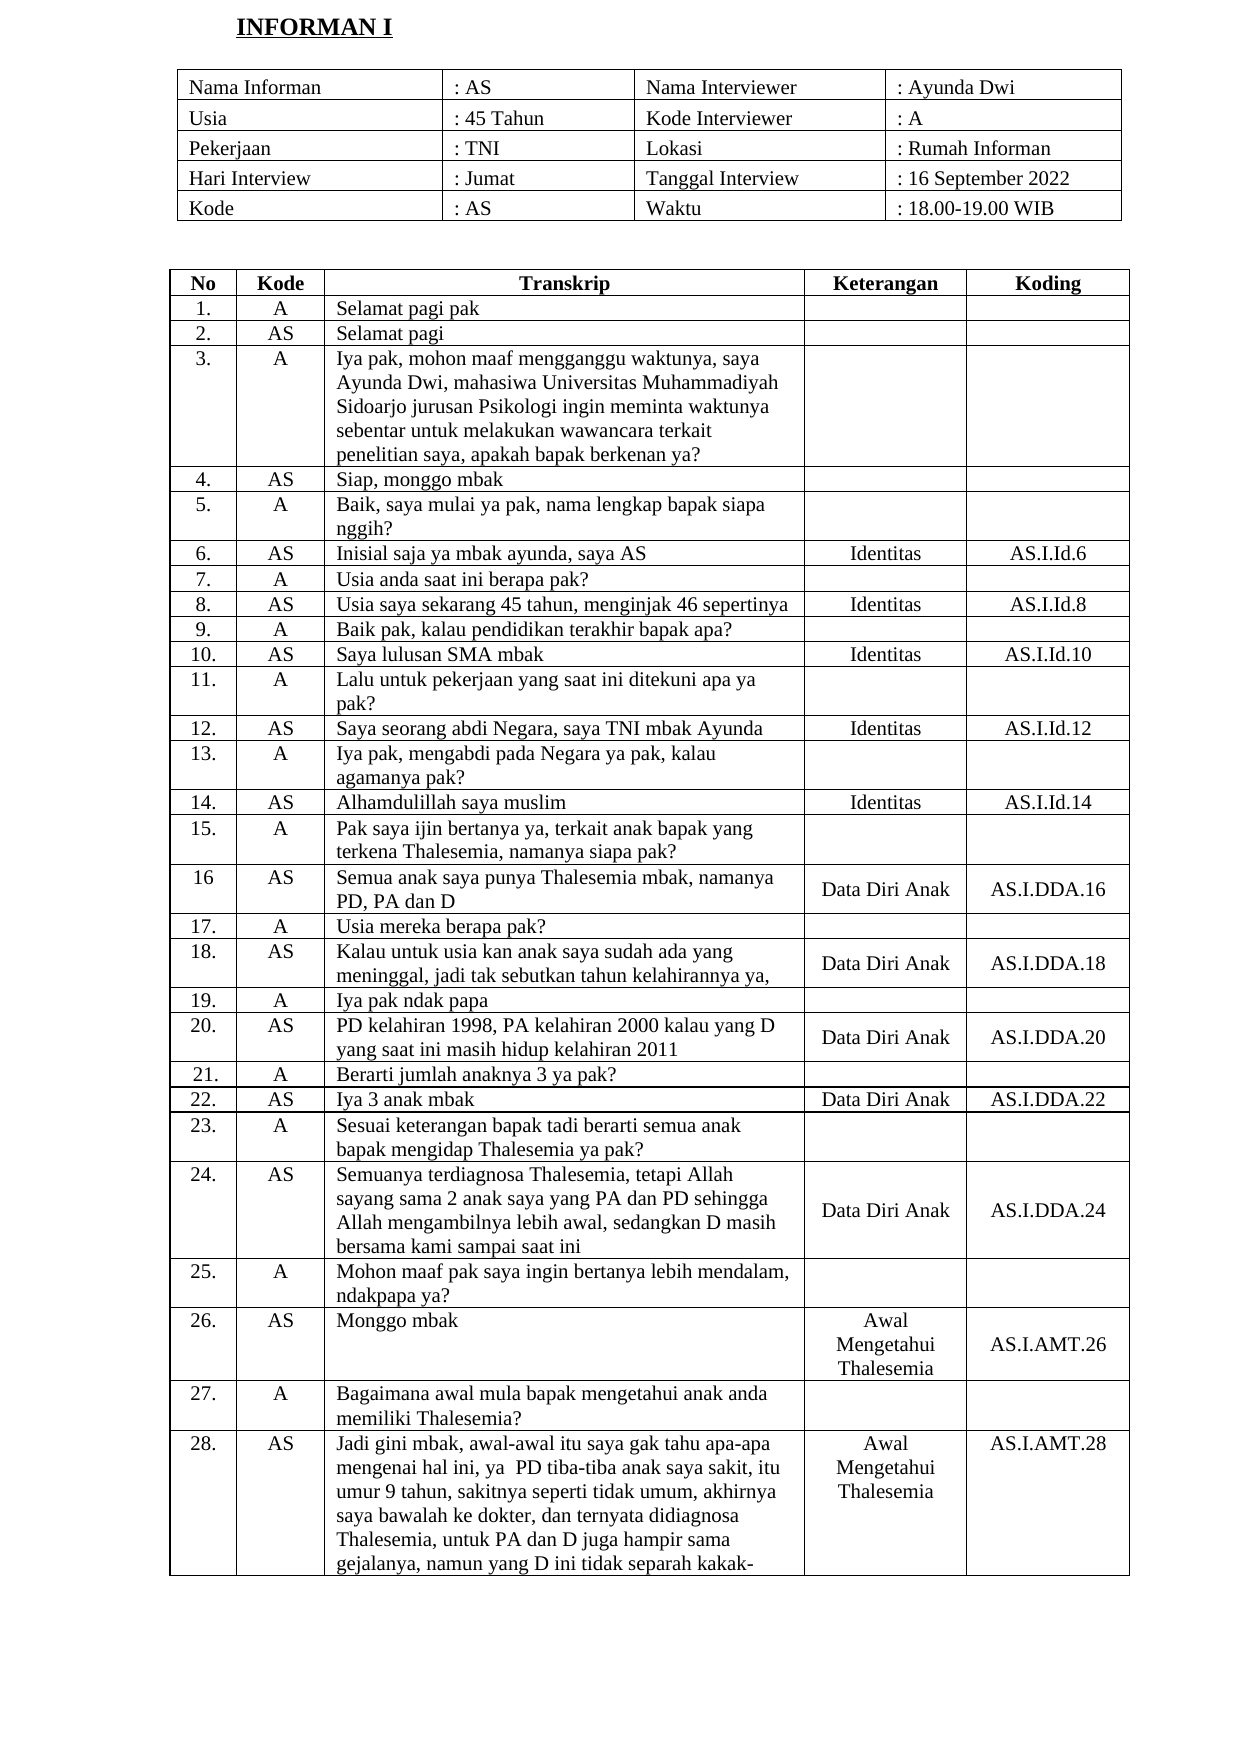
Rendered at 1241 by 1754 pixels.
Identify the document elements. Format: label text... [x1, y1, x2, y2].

table_cell Data Diri Anak [805, 865, 966, 913]
table_cell AS [237, 321, 324, 345]
table_cell [967, 914, 1129, 938]
table_header Kode [237, 270, 324, 294]
table_header Nama Interviewer [635, 70, 885, 99]
table_cell : Rumah Informan [886, 131, 1121, 160]
table_cell AS.I.Id.8 [967, 592, 1129, 616]
table_cell [967, 815, 1129, 863]
table_cell A [237, 1062, 324, 1086]
table_cell Baik, saya mulai ya pak, nama lengkap bapak siapa nggih? [325, 492, 804, 540]
table_cell : AS [443, 191, 634, 220]
table_cell : Jumat [443, 161, 634, 190]
table_cell [805, 1259, 966, 1307]
table_cell [805, 492, 966, 540]
table_cell [805, 667, 966, 715]
table_cell A [237, 1113, 324, 1161]
table_cell Usia mereka berapa pak? [325, 914, 804, 938]
table_cell Saya seorang abdi Negara, saya TNI mbak Ayunda [325, 716, 804, 740]
table_cell 8. [171, 592, 236, 616]
table_cell [967, 667, 1129, 715]
table_cell 20. [171, 1013, 236, 1061]
table_cell 2. [171, 321, 236, 345]
table_cell [805, 321, 966, 345]
table_cell 22. [171, 1088, 236, 1111]
table_cell Kode Interviewer [635, 100, 885, 129]
table_cell 16 [171, 865, 236, 913]
table_cell AS.I.AMT.26 [967, 1308, 1129, 1380]
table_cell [325, 1431, 804, 1575]
table_cell [967, 617, 1129, 641]
table_cell Hari Interview [178, 161, 442, 190]
table_cell Pak saya ijin bertanya ya, terkait anak bapak yang terkena Thalesemia, namanya siapa pak? [325, 815, 804, 863]
table_cell 6. [171, 541, 236, 565]
table_cell Usia [178, 100, 442, 129]
table_cell 28. [171, 1431, 236, 1575]
table_cell [805, 1062, 966, 1086]
table_cell AS [237, 1013, 324, 1061]
table_cell [967, 566, 1129, 591]
table_cell AS [237, 1431, 324, 1575]
table_cell AS.I.DDA.16 [967, 865, 1129, 913]
table_cell [967, 492, 1129, 540]
table_cell : 18.00-19.00 WIB [886, 191, 1121, 220]
table_cell Identitas [805, 716, 966, 740]
table_cell A [237, 988, 324, 1012]
table_cell AS.I.DDA.24 [967, 1162, 1129, 1258]
table_cell A [237, 492, 324, 540]
table_cell AS.I.Id.12 [967, 716, 1129, 740]
table_cell Monggo mbak [325, 1308, 804, 1380]
table_cell A [237, 914, 324, 938]
table_cell Identitas [805, 541, 966, 565]
table_cell [967, 1062, 1129, 1086]
table_cell Kode [178, 191, 442, 220]
table_cell 27. [171, 1381, 236, 1429]
table_cell [805, 815, 966, 863]
table_cell AS [237, 1088, 324, 1111]
table_cell 3. [171, 346, 236, 466]
table_cell AS.I.DDA.18 [967, 939, 1129, 987]
table_cell Usia anda saat ini berapa pak? [325, 566, 804, 591]
table_cell [967, 1259, 1129, 1307]
table_cell AS [237, 716, 324, 740]
table_cell Tanggal Interview [635, 161, 885, 190]
table_cell Iya 3 anak mbak [325, 1088, 804, 1111]
table_cell A [237, 1259, 324, 1307]
table_cell [805, 467, 966, 491]
table_cell Data Diri Anak [805, 1088, 966, 1111]
table_cell 4. [171, 467, 236, 491]
table_cell 19. [171, 988, 236, 1012]
table_cell [805, 988, 966, 1012]
table_cell [805, 741, 966, 789]
table_cell 18. [171, 939, 236, 987]
table_cell 14. [171, 790, 236, 814]
table_cell 12. [171, 716, 236, 740]
table_cell Bagaimana awal mula bapak mengetahui anak anda memiliki Thalesemia? [325, 1381, 804, 1429]
table_cell Data Diri Anak [805, 1162, 966, 1258]
table_cell A [237, 667, 324, 715]
table_cell AS [237, 592, 324, 616]
table_cell A [237, 741, 324, 789]
table_cell : 16 September 2022 [886, 161, 1121, 190]
table_cell 9. [171, 617, 236, 641]
table_cell Kalau untuk usia kan anak saya sudah ada yang meninggal, jadi tak sebutkan tahun kelahirannya ya, [325, 939, 804, 987]
table_cell AS.I.Id.10 [967, 642, 1129, 666]
table_cell 10. [171, 642, 236, 666]
table_header Keterangan [805, 270, 966, 294]
table_cell AS.I.DDA.20 [967, 1013, 1129, 1061]
table_cell 13. [171, 741, 236, 789]
table_cell AS [237, 541, 324, 565]
table_cell [967, 988, 1129, 1012]
table_cell AS.I.AMT.28 [967, 1431, 1129, 1575]
table_cell [805, 914, 966, 938]
table_cell 23. [171, 1113, 236, 1161]
table_cell [967, 296, 1129, 319]
table_cell Identitas [805, 642, 966, 666]
table_cell Selamat pagi pak [325, 296, 804, 319]
table_cell A [237, 1381, 324, 1429]
table_cell AS [237, 790, 324, 814]
table_header Koding [967, 270, 1129, 294]
table_cell [967, 321, 1129, 345]
table_cell Semua anak saya punya Thalesemia mbak, namanya PD, PA dan D [325, 865, 804, 913]
table_cell Identitas [805, 592, 966, 616]
table_cell Baik pak, kalau pendidikan terakhir bapak apa? [325, 617, 804, 641]
table_cell Usia saya sekarang 45 tahun, menginjak 46 sepertinya [325, 592, 804, 616]
table_cell AS [237, 467, 324, 491]
table_cell 1. [171, 296, 236, 319]
table_cell Sesuai keterangan bapak tadi berarti semua anak bapak mengidap Thalesemia ya pak? [325, 1113, 804, 1161]
table_cell 17. [171, 914, 236, 938]
table_cell Alhamdulillah saya muslim [325, 790, 804, 814]
table_cell Iya pak, mengabdi pada Negara ya pak, kalau agamanya pak? [325, 741, 804, 789]
table_cell Mohon maaf pak saya ingin bertanya lebih mendalam, ndakpapa ya? [325, 1259, 804, 1307]
table_cell Siap, monggo mbak [325, 467, 804, 491]
table_cell Pekerjaan [178, 131, 442, 160]
table_cell [967, 741, 1129, 789]
table_cell : TNI [443, 131, 634, 160]
table_cell : 45 Tahun [443, 100, 634, 129]
table_cell A [237, 296, 324, 319]
table_cell [967, 346, 1129, 466]
table_cell [805, 346, 966, 466]
table_cell 21. [171, 1062, 236, 1086]
table_cell A [237, 815, 324, 863]
table_cell Identitas [805, 790, 966, 814]
table_header Nama Informan [178, 70, 442, 99]
table_cell 5. [171, 492, 236, 540]
table_cell : A [886, 100, 1121, 129]
table_cell [805, 617, 966, 641]
table_cell Semuanya terdiagnosa Thalesemia, tetapi Allah sayang sama 2 anak saya yang PA dan PD sehingga Allah mengambilnya lebih awal, sedangkan D masih bersama kami sampai saat ini [325, 1162, 804, 1258]
subtitle INFORMAN I [236, 12, 1063, 40]
table_cell AS.I.Id.14 [967, 790, 1129, 814]
table_cell Waktu [635, 191, 885, 220]
table_cell AS.I.DDA.22 [967, 1088, 1129, 1111]
table_cell [805, 1381, 966, 1429]
table_cell AS [237, 1308, 324, 1380]
table_cell AS.I.Id.6 [967, 541, 1129, 565]
table_cell [805, 1113, 966, 1161]
table_cell [805, 296, 966, 319]
table_cell A [237, 346, 324, 466]
table_cell [967, 467, 1129, 491]
table_cell [967, 1381, 1129, 1429]
table_cell 24. [171, 1162, 236, 1258]
table_cell 15. [171, 815, 236, 863]
table_cell Iya pak, mohon maaf mengganggu waktunya, saya Ayunda Dwi, mahasiwa Universitas Muhammadiyah Sidoarjo jurusan Psikologi ingin meminta waktunya sebentar untuk melakukan wawancara terkait penelitian saya, apakah bapak berkenan ya? [325, 346, 804, 466]
table_cell AS [237, 939, 324, 987]
table_cell A [237, 566, 324, 591]
table_cell 7. [171, 566, 236, 591]
table_header : AS [443, 70, 634, 99]
table_cell 26. [171, 1308, 236, 1380]
table_cell Lalu untuk pekerjaan yang saat ini ditekuni apa ya pak? [325, 667, 804, 715]
table_cell Awal Mengetahui Thalesemia [805, 1308, 966, 1380]
table_cell A [237, 617, 324, 641]
table_header Transkrip [325, 270, 804, 294]
table_cell PD kelahiran 1998, PA kelahiran 2000 kalau yang D yang saat ini masih hidup kelahiran 2011 [325, 1013, 804, 1061]
table_cell [805, 566, 966, 591]
table_cell Lokasi [635, 131, 885, 160]
table_cell AS [237, 1162, 324, 1258]
table_cell Data Diri Anak [805, 939, 966, 987]
table_header : Ayunda Dwi [886, 70, 1121, 99]
table_cell AS [237, 865, 324, 913]
table_cell Saya lulusan SMA mbak [325, 642, 804, 666]
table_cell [805, 1431, 966, 1575]
table_cell Selamat pagi [325, 321, 804, 345]
table_cell AS [237, 642, 324, 666]
table_cell Iya pak ndak papa [325, 988, 804, 1012]
table_cell Data Diri Anak [805, 1013, 966, 1061]
table_cell Berarti jumlah anaknya 3 ya pak? [325, 1062, 804, 1086]
table_header No [171, 270, 236, 294]
table_cell Inisial saja ya mbak ayunda, saya AS [325, 541, 804, 565]
table_cell [967, 1113, 1129, 1161]
table_cell 11. [171, 667, 236, 715]
table_cell 25. [171, 1259, 236, 1307]
